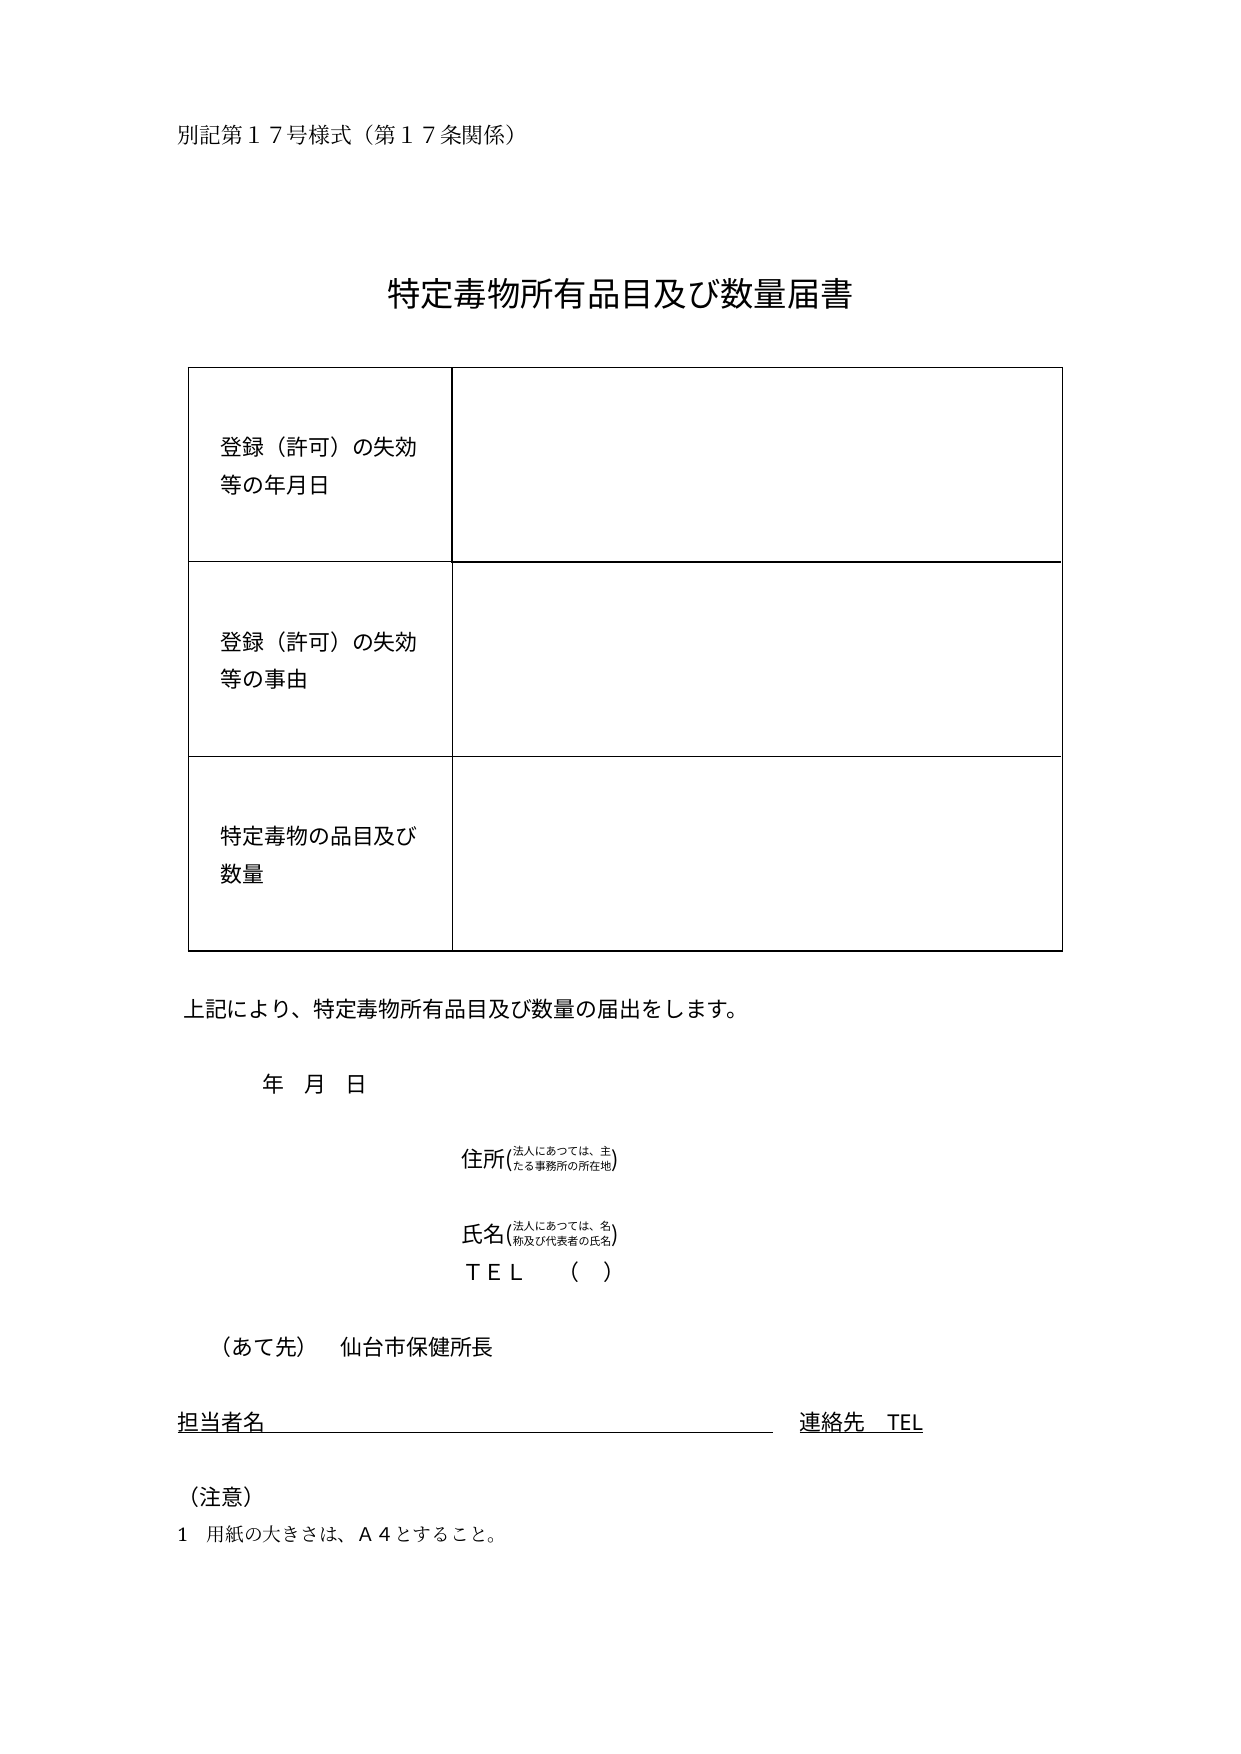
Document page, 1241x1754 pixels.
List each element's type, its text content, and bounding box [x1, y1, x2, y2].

text （あて先） 仙台市保健所長 [177, 1327, 1063, 1364]
table_cell [453, 561, 1062, 756]
text 担当者名 連絡先 TEL [177, 1402, 1063, 1439]
table_header 登録（許可）の失効 等の年月日 [189, 368, 451, 561]
text 年 月 日 [177, 1064, 1063, 1102]
text 特定毒物所有品目及び数量届書 [177, 254, 1063, 329]
text 上記により、特定毒物所有品目及び数量の届出をします。 [177, 989, 1063, 1027]
table_cell 特定毒物の品目及び 数量 [189, 757, 452, 950]
text 1 用紙の大きさは、Ａ４とすること。 [177, 1514, 1063, 1552]
text （注意） [177, 1477, 1063, 1514]
table_header [453, 368, 1062, 561]
table_cell [453, 756, 1062, 950]
table_cell 登録（許可）の失効 等の事由 [189, 562, 452, 756]
text 住所法人にあつては、主たる事務所の所在地 [177, 1139, 1063, 1177]
text 氏名法人にあつては、名称及び代表者の氏名 [177, 1214, 1063, 1252]
text ＴＥＬ （ ） [177, 1252, 1063, 1289]
